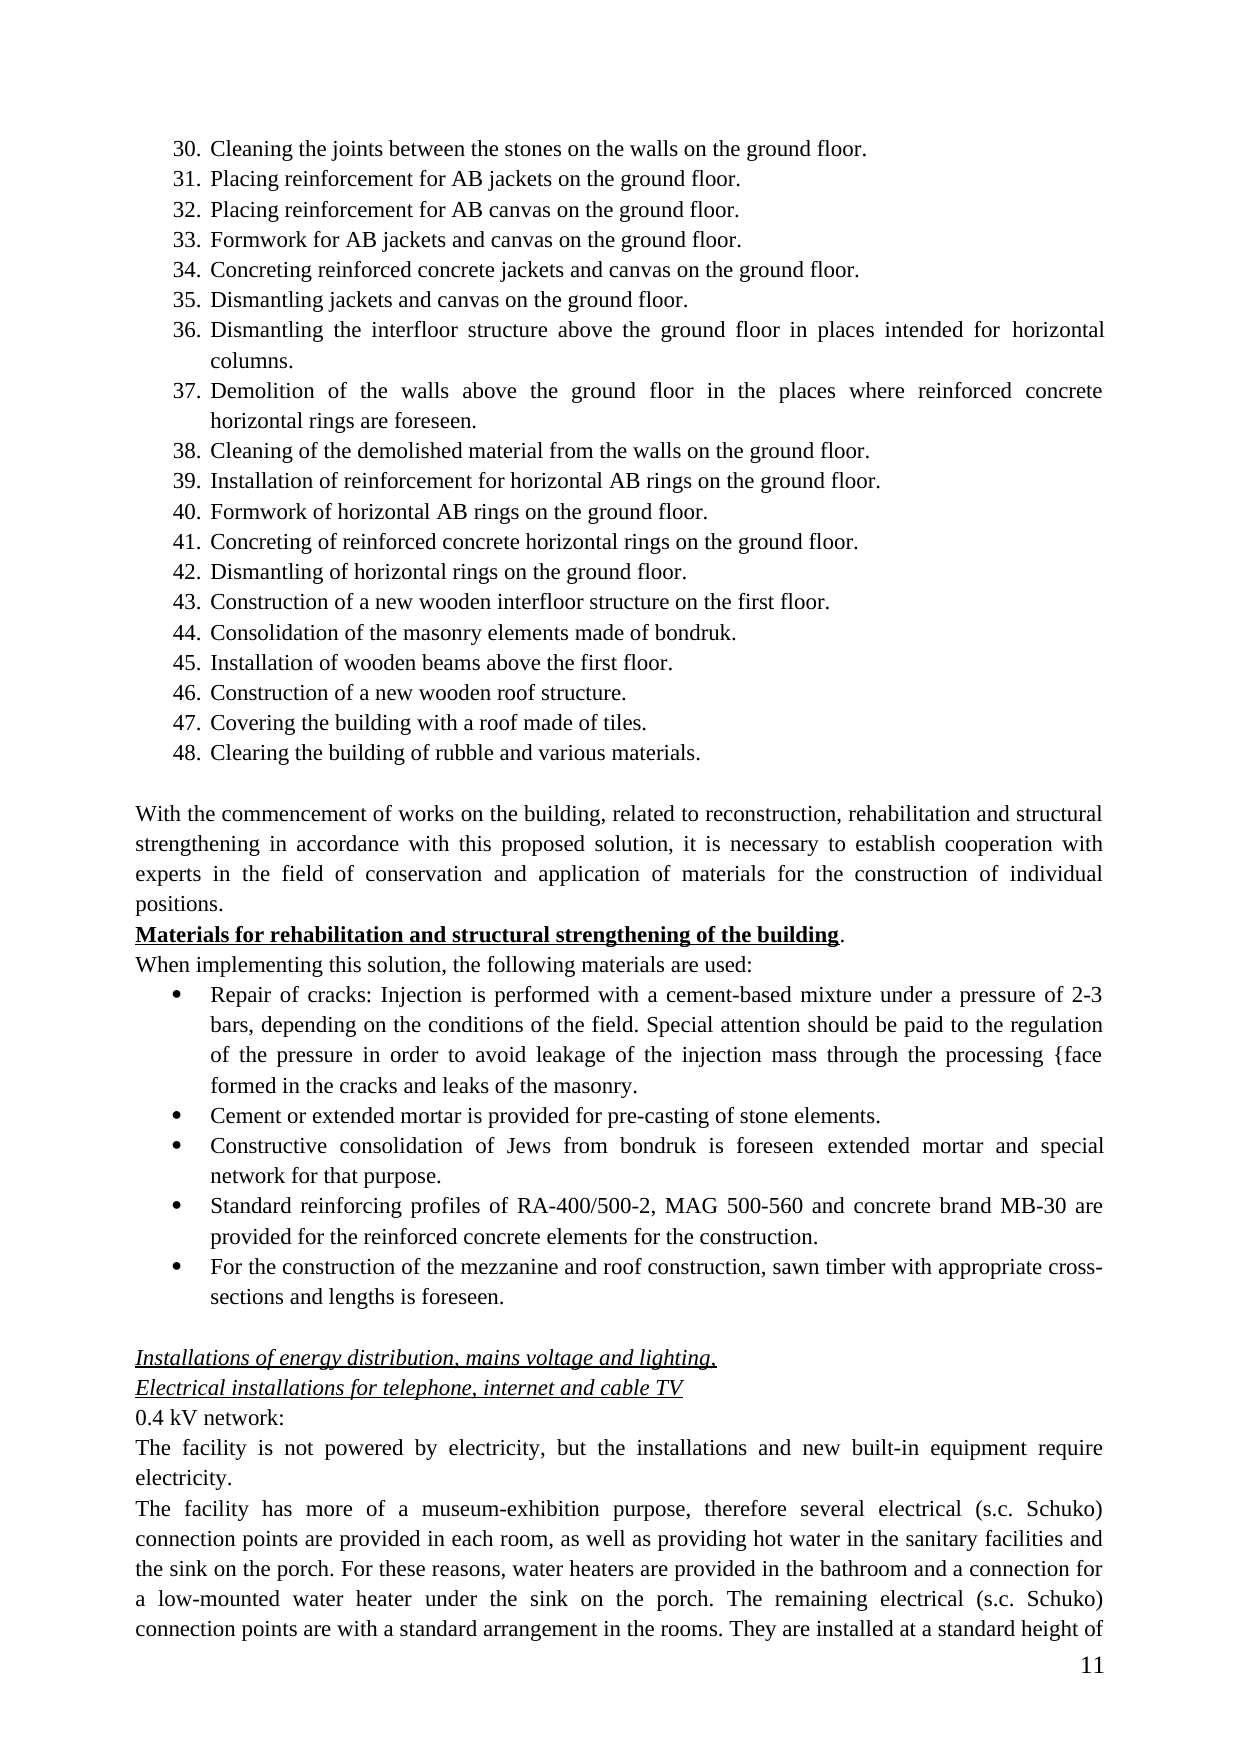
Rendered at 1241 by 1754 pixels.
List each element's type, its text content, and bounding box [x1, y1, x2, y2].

text Materials for rehabilitation and structural strengthening of the building. [135, 921, 1105, 947]
list Placing reinforcement for AB jackets on the ground floor. [173, 165, 1105, 192]
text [135, 1494, 1105, 1642]
list Cement or extended mortar is provided for pre-casting of stone elements. [173, 1102, 1105, 1128]
list Demolition of the walls above the ground floor in the places where reinforced concrete horizontal rings are foreseen. [173, 377, 1105, 433]
text Installations of energy distribution, mains voltage and lighting, [135, 1343, 1105, 1370]
text With the commencement of works on the building, related to reconstruction, rehabilitation and structural strengthening in accordance with this proposed solution, it is necessary to establish cooperation with experts in the field of conservation and application of materials for the construction of individual positions. [135, 800, 1105, 917]
list Construction of a new wooden interfloor structure on the first floor. [173, 588, 1105, 615]
list Dismantling jackets and canvas on the ground floor. [173, 286, 1105, 313]
list Concreting reinforced concrete jackets and canvas on the ground floor. [173, 256, 1105, 282]
text 0.4 kV network: [135, 1404, 1105, 1430]
list Installation of reinforcement for horizontal AB rings on the ground floor. [173, 467, 1105, 494]
list Dismantling the interfloor structure above the ground floor in places intended for horizontal columns. [173, 316, 1105, 373]
list Cleaning the joints between the stones on the walls on the ground floor. [173, 135, 1105, 162]
list Dismantling of horizontal rings on the ground floor. [173, 558, 1105, 584]
text The facility is not powered by electricity, but the installations and new built-in equipment require electricity. [135, 1434, 1105, 1491]
list Covering the building with a roof made of tiles. [173, 709, 1105, 736]
list Installation of wooden beams above the first floor. [173, 649, 1105, 675]
list Cleaning of the demolished material from the walls on the ground floor. [173, 437, 1105, 464]
list Standard reinforcing profiles of RA-400/500-2, MAG 500-560 and concrete brand MB-30 are provided for the reinforced concrete elements for the construction. [173, 1192, 1105, 1249]
list Constructive consolidation of Jews from bondruk is foreseen extended mortar and special network for that purpose. [173, 1132, 1105, 1189]
text When implementing this solution, the following materials are used: [135, 951, 1105, 977]
list Repair of cracks: Injection is performed with a cement-based mixture under a pressure of 2-3 bars, depending on the conditions of the field. Special attention should be paid to the regulation of the pressure in order to avoid leakage of the injection mass through the processing {face formed in the cracks and leaks of the masonry. [173, 981, 1105, 1098]
list Construction of a new wooden roof structure. [173, 679, 1105, 705]
text Electrical installations for telephone, internet and cable TV [135, 1374, 1105, 1400]
list Formwork for AB jackets and canvas on the ground floor. [173, 226, 1105, 252]
list For the construction of the mezzanine and roof construction, sawn timber with appropriate cross-sections and lengths is foreseen. [173, 1253, 1105, 1309]
list Concreting of reinforced concrete horizontal rings on the ground floor. [173, 528, 1105, 554]
list Formwork of horizontal AB rings on the ground floor. [173, 498, 1105, 524]
list Clearing the building of rubble and various materials. [173, 739, 1105, 766]
list Consolidation of the masonry elements made of bondruk. [173, 618, 1105, 645]
list Placing reinforcement for AB canvas on the ground floor. [173, 196, 1105, 222]
